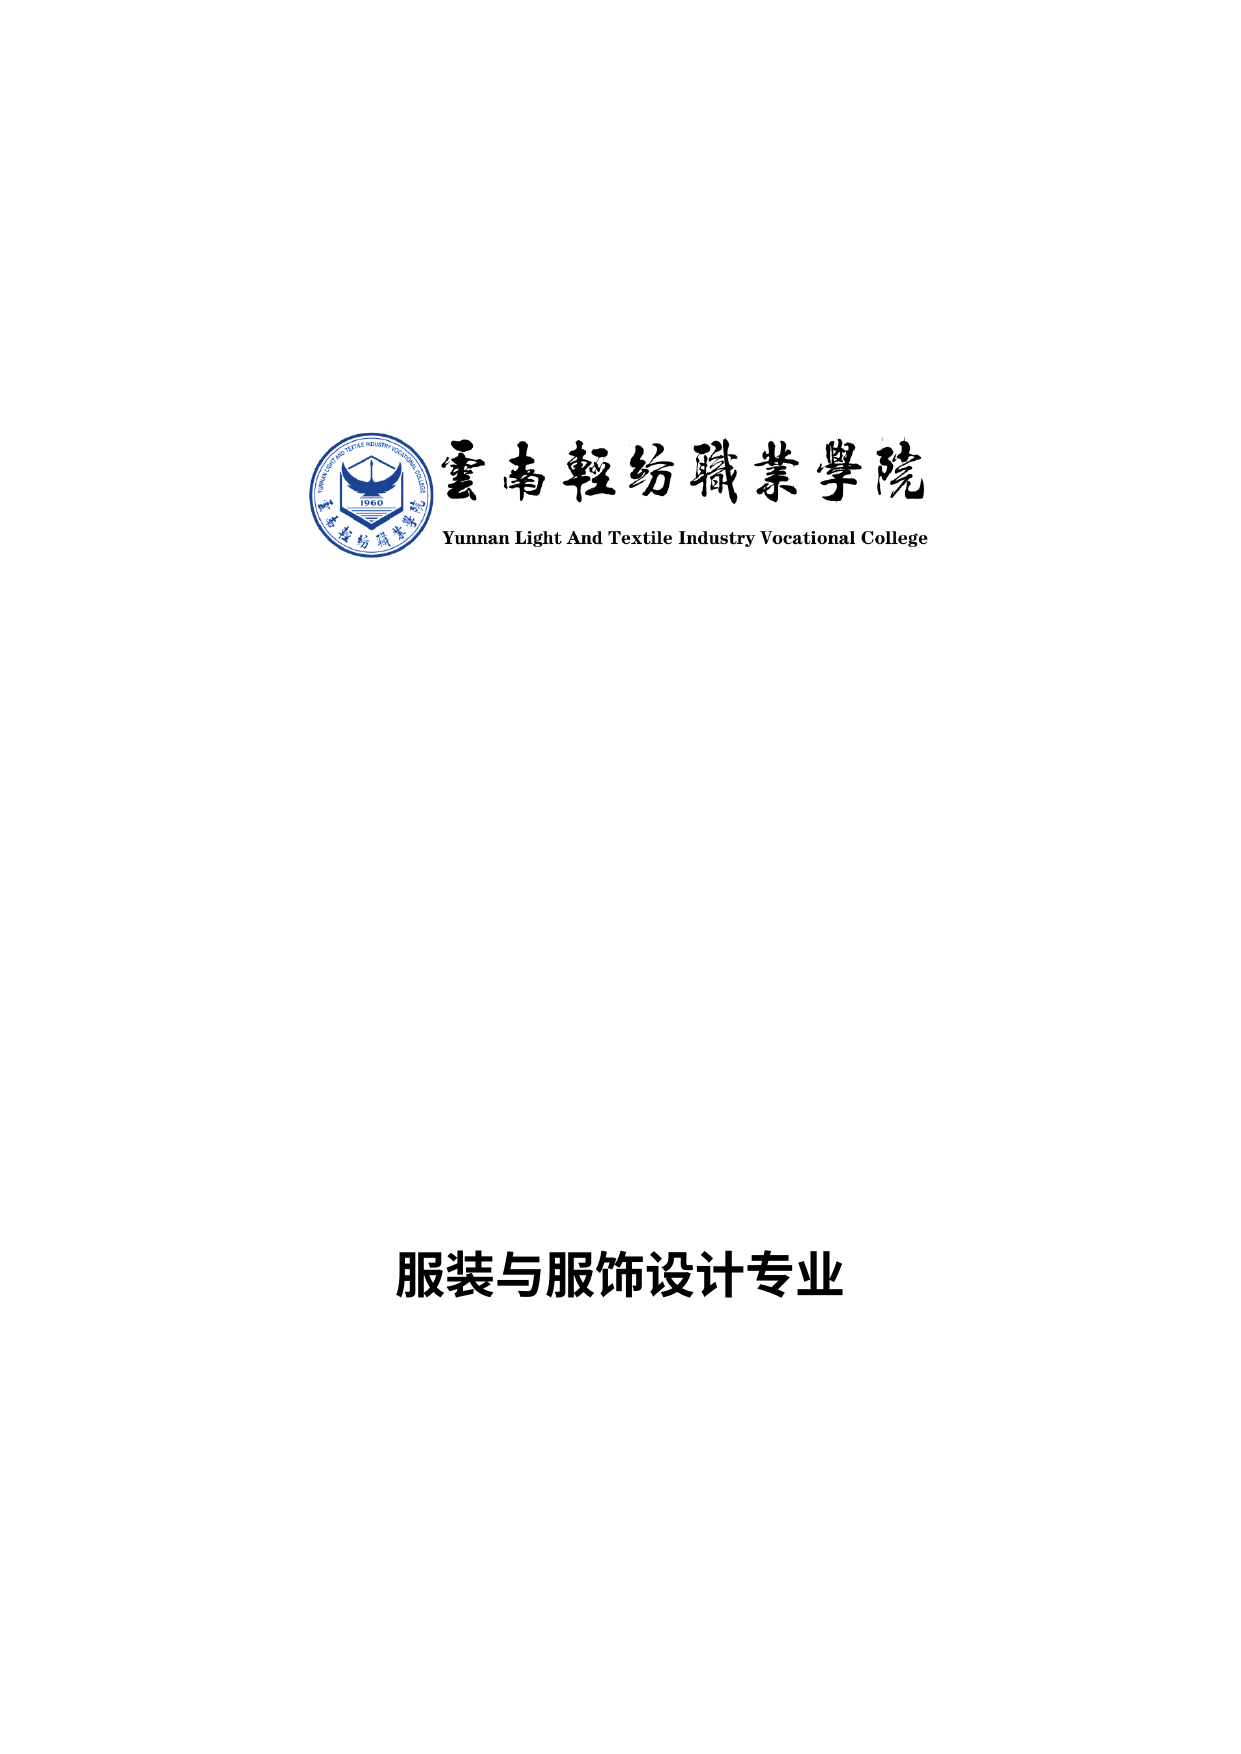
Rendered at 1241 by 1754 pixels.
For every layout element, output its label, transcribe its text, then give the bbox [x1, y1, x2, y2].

text 服装与服饰设计专业 [148, 1223, 1092, 1320]
picture [308, 432, 932, 558]
